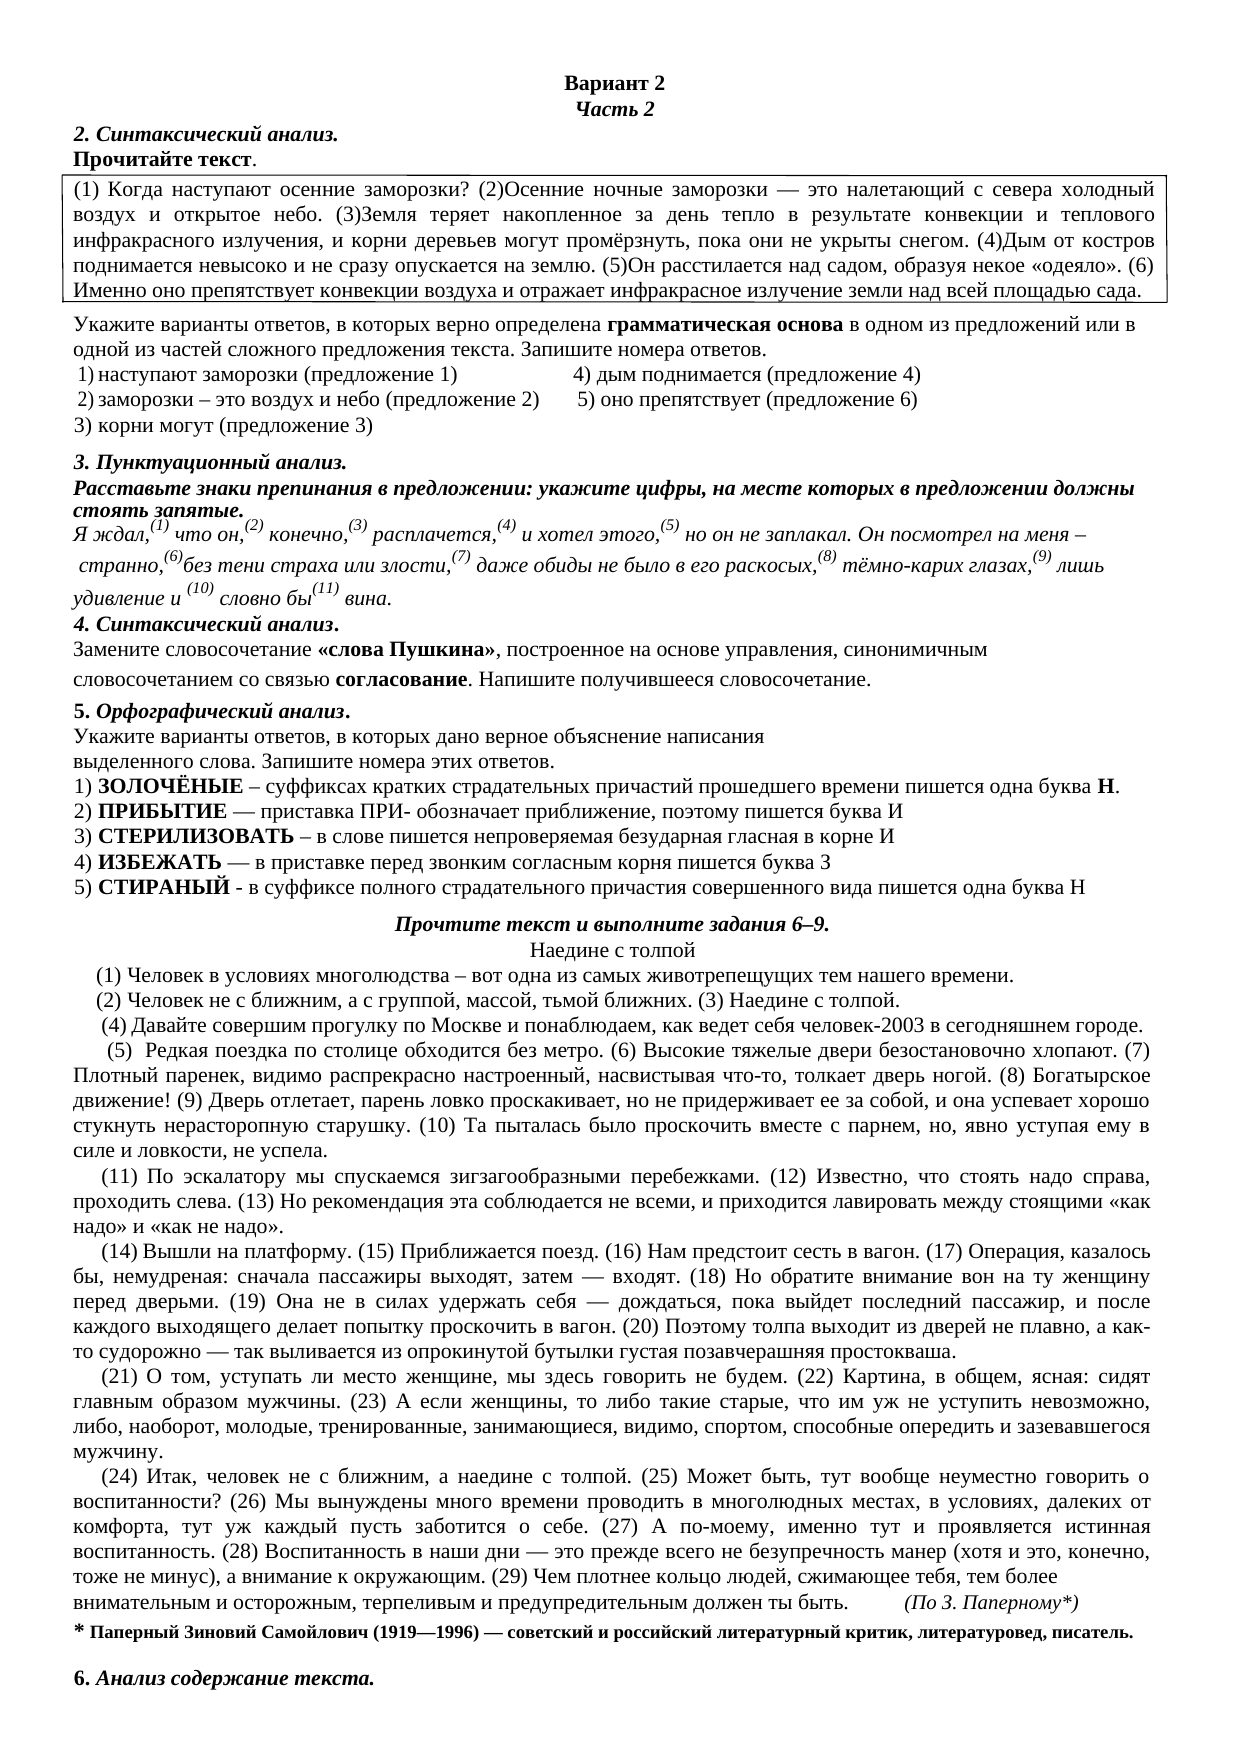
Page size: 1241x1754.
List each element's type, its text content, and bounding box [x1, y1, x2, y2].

list Орфографический анализ. [74, 698, 1156, 723]
text Расставьте знаки препинания в предложении: укажите цифры, на месте которых в предложении должны [73, 474, 1156, 500]
text странно,(6)без тени страха или злости,(7) даже обиды не было в его раскосых,(8) тёмно-карих глазах,(9) лишь удивление и (10) словно бы(11) вина. [73, 547, 1152, 611]
table_header наступают заморозки (предложение 1) [94, 361, 556, 386]
list СТИРАНЫЙ - в суффиксе полного страдательного причастия совершенного вида пишется одна буква Н [74, 874, 1156, 899]
list ЗОЛОЧЁНЫЕ – суффиксах кратких страдательных причастий прошедшего времени пишется одна буква Н. [74, 773, 1156, 798]
list Синтаксический анализ. [74, 121, 1156, 146]
list Пунктуационный анализ. [74, 449, 1156, 474]
list ИЗБЕЖАТЬ — в приставке перед звонким согласным корня пишется буква З [74, 849, 1156, 874]
list СТЕРИЛИЗОВАТЬ – в слове пишется непроверяемая безударная гласная в корне И [74, 824, 1156, 849]
list Анализ содержание текста. [74, 1665, 1156, 1690]
list ПРИБЫТИЕ — приставка ПРИ- обозначает приближение, поэтому пишется буква И [74, 798, 1156, 824]
table_cell 5) оно препятствует (предложение 6) [556, 386, 925, 412]
list Человек в условиях многолюдства – вот одна из самых животрепещущих тем нашего времени. [96, 962, 1156, 987]
text Укажите варианты ответов, в которых верно определена грамматическая основа в одном из предложений или в одной из частей сложного предложения текста. Запишите номера ответов. [73, 311, 1152, 361]
list Давайте совершим прогулку по Москве и понаблюдаем, как ведет себя человек-2003 в сегодняшнем городе. [101, 1012, 1156, 1037]
list О том, уступать ли место женщине, мы здесь говорить не будем. (22) Картина, в общем, ясная: сидят главным образом мужчины. (23) А если женщины, то либо такие старые, что им уж не уступить невозможно, либо, наоборот, молодые, тренированные, занимающиеся, видимо, спортом, способные опередить и зазевавшегося мужчину. [73, 1364, 1152, 1463]
list Паперный Зиновий Самойлович (1919—1996) — советский и российский литературный критик, литературовед, писатель. [74, 1618, 1156, 1643]
list Когда наступают осенние заморозки? (2)Осенние ночные заморозки — это налетающий с севера холодный воздух и открытое небо. (3)Земля теряет накопленное за день тепло в результате конвекции и теплового инфракрасного излучения, и корни деревьев могут промёрзнуть, пока они не укрыты снегом. (4)Дым от костров поднимается невысоко и не сразу опускается на землю. (5)Он расстилается над садом, образуя некое «одеяло». (6) Именно оно препятствует конвекции воздуха и отражает инфракрасное излучение земли над всей площадью сада. [73, 176, 1156, 303]
text внимательным и осторожным, терпеливым и предупредительным должен ты быть. (По З. Паперному*) [73, 1589, 1156, 1614]
table_header 4) дым поднимается (предложение 4) [556, 361, 925, 386]
text Наедине с толпой [73, 937, 1152, 962]
list Вышли на платформу. (15) Приближается поезд. (16) Нам предстоит сесть в вагон. (17) Операция, казалось бы, немудреная: сначала пассажиры выходят, затем — входят. (18) Но обратите внимание вон на ту женщину перед дверьми. (19) Она не в силах удержать себя — дождаться, пока выйдет последний пассажир, и после каждого выходящего делает попытку проскочить в вагон. (20) Поэтому толпа выходит из дверей не плавно, а как-то судорожно — так выливается из опрокинутой бутылки густая позавчерашняя простокваша. [73, 1238, 1152, 1363]
list Синтаксический анализ. [74, 611, 1156, 636]
list Итак, человек не с ближним, а наедине с толпой. (25) Может быть, тут вообще неуместно говорить о воспитанности? (26) Мы вынуждены много времени проводить в многолюдных местах, в условиях, далеких от комфорта, тут уж каждый пусть заботится о себе. (27) А по-моему, именно тут и проявляется истинная воспитанность. (28) Воспитанность в наши дни — это прежде всего не безупречность манер (хотя и это, конечно, тоже не минус), а внимание к окружающим. (29) Чем плотнее кольцо людей, сжимающее тебя, тем более [73, 1464, 1152, 1589]
list корни могут (предложение 3) [74, 412, 1156, 437]
text Я ждал,(1) что он,(2) конечно,(3) расплачется,(4) и хотел этого,(5) но он не заплакал. Он посмотрел на меня – [73, 522, 1156, 547]
text Прочтите текст и выполните задания 6–9. [73, 911, 1152, 937]
text стоять запятые. [73, 500, 1156, 522]
text Замените словосочетание «слова Пушкина», построенное на основе управления, синонимичным словосочетанием со связью согласование. Напишите получившееся словосочетание. [73, 636, 1152, 691]
table_cell 2) [73, 386, 94, 412]
text Прочитайте текст. [73, 146, 1156, 171]
table_cell заморозки – это воздух и небо (предложение 2) [94, 386, 556, 412]
text Укажите варианты ответов, в которых дано верное объяснение написания выделенного слова. Запишите номера этих ответов. [73, 723, 767, 773]
list Редкая поездка по столице обходится без метро. (6) Высокие тяжелые двери безостановочно хлопают. (7) Плотный паренек, видимо распрекрасно настроенный, насвистывая что-то, толкает дверь ногой. (8) Богатырское движение! (9) Дверь отлетает, парень ловко проскакивает, но не придерживает ее за собой, и она успевает хорошо стукнуть нерасторопную старушку. (10) Та пыталась было проскочить вместе с парнем, но, явно уступая ему в силе и ловкости, не успела. [73, 1037, 1152, 1162]
list По эскалатору мы спускаемся зигзагообразными перебежками. (12) Известно, что стоять надо справа, проходить слева. (13) Но рекомендация эта соблюдается не всеми, и приходится лавировать между стоящими «как надо» и «как не надо». [73, 1163, 1152, 1238]
text Вариант 2 [73, 70, 1156, 95]
list Человек не с ближним, а с группой, массой, тьмой ближних. (3) Наедине с толпой. [96, 987, 1156, 1012]
text Часть 2 [73, 96, 1156, 121]
table_header 1) [73, 361, 94, 386]
